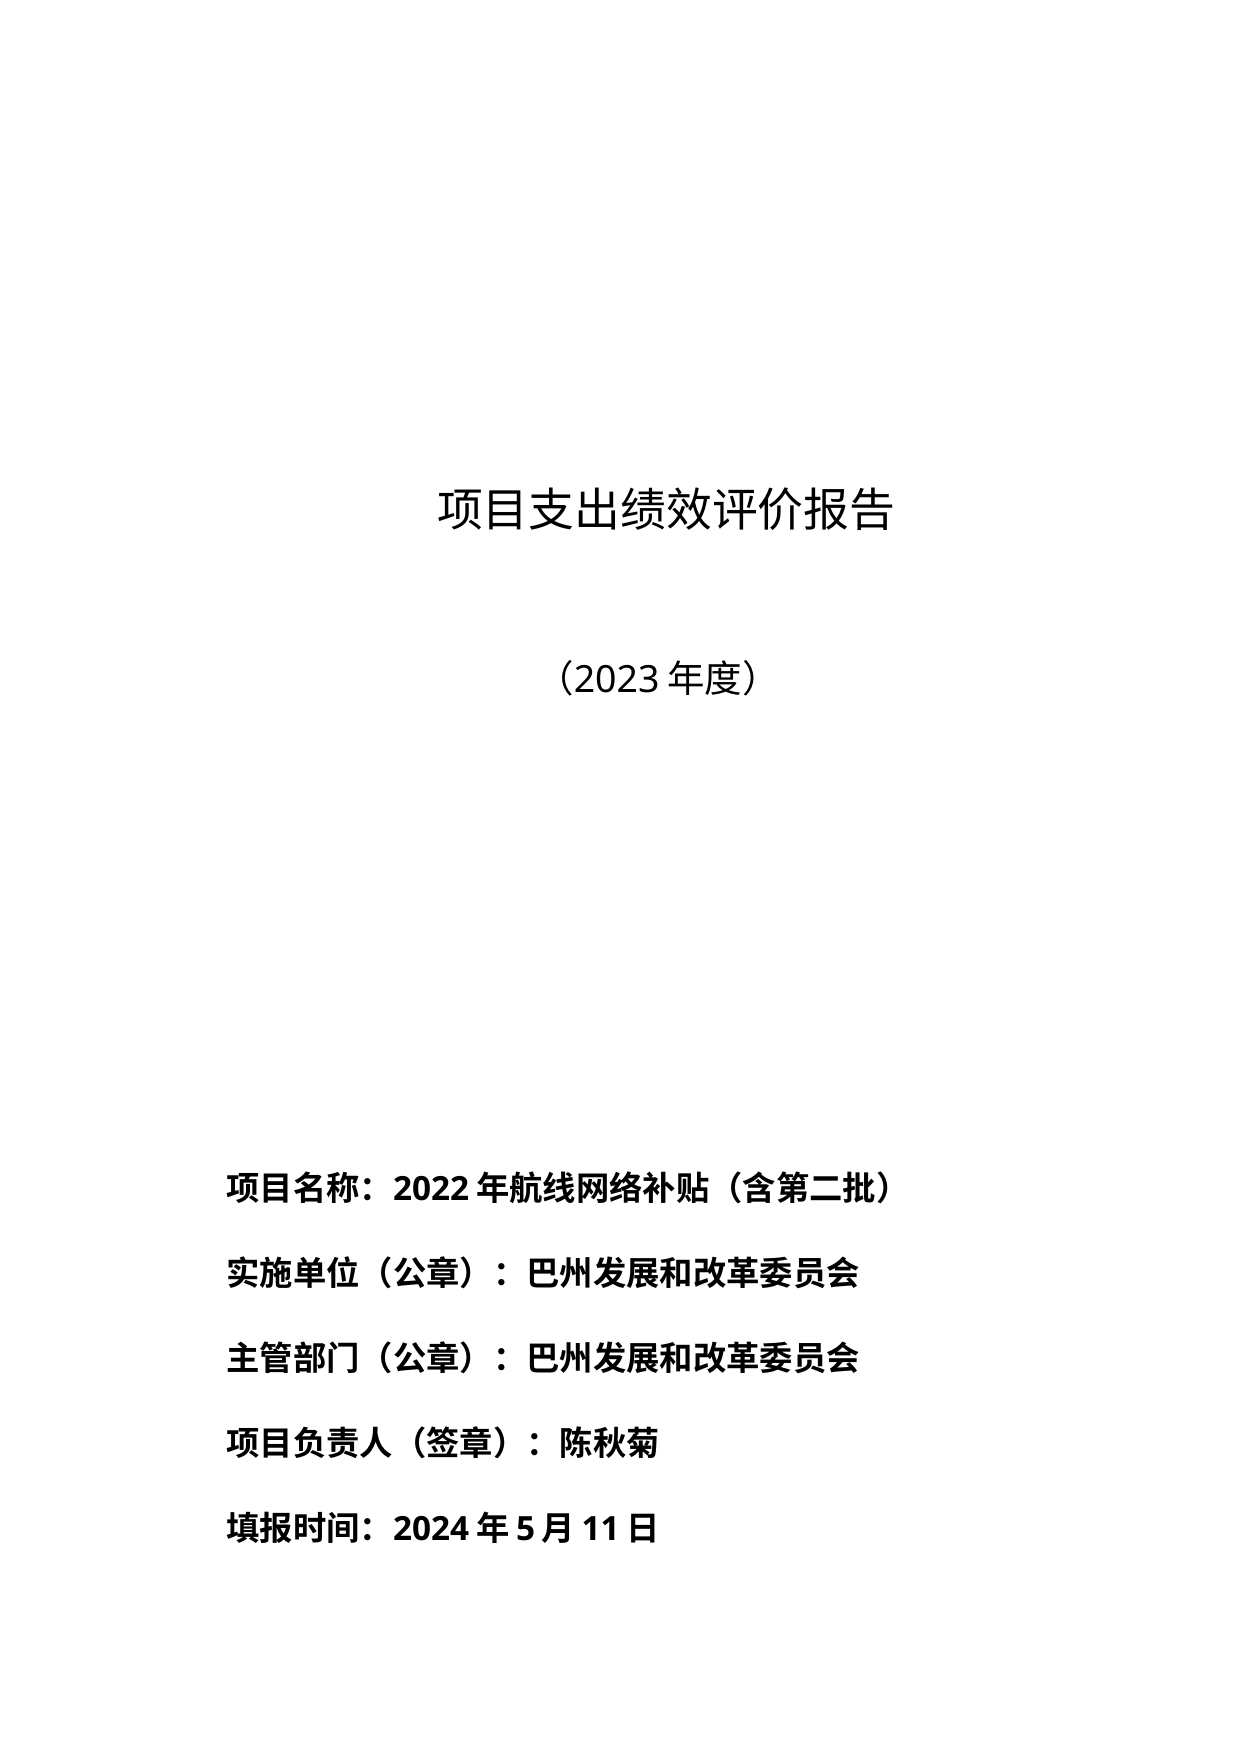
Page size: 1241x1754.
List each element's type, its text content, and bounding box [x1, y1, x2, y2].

text （2023年度） [159, 634, 1081, 719]
text 主管部门（公章）：巴州发展和改革委员会 [159, 1314, 1081, 1399]
text 项目负责人（签章）：陈秋菊 [159, 1399, 1081, 1484]
text 项目支出绩效评价报告 [159, 464, 1081, 549]
text 填报时间：2024年5月11日 [159, 1484, 1081, 1569]
text 实施单位（公章）：巴州发展和改革委员会 [159, 1229, 1081, 1314]
text 项目名称：2022年航线网络补贴（含第二批） [159, 1144, 1081, 1229]
